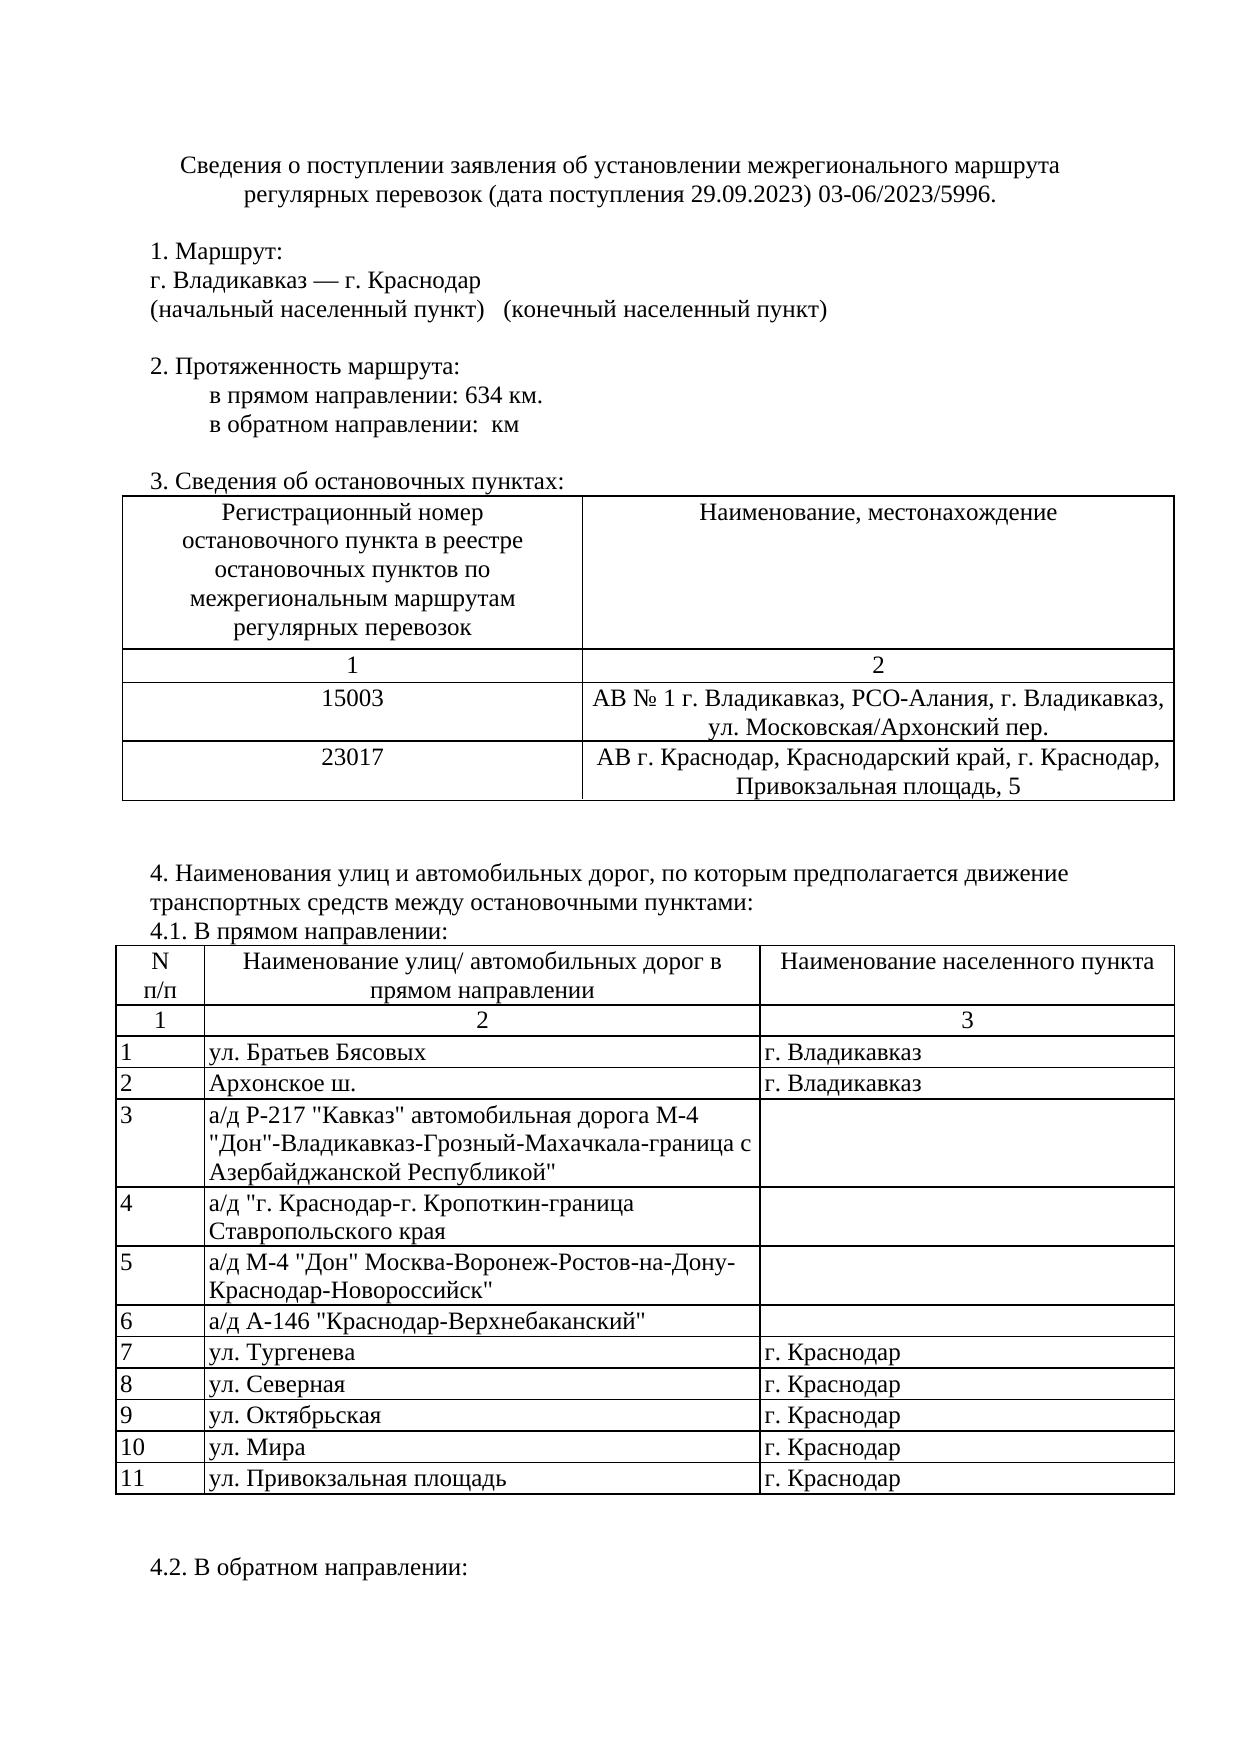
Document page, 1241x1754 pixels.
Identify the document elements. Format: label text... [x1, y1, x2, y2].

table_cell 2 [583, 650, 1173, 681]
text 1. Маршрут: [150, 236, 1090, 265]
table_cell ул. Привокзальная площадь [205, 1463, 759, 1493]
table_header N п/п [117, 946, 204, 1004]
table_cell АВ г. Краснодар, Краснодарский край, г. Краснодар, Привокзальная площадь, 5 [583, 742, 1173, 799]
table_cell а/д А-146 "Краснодар-Верхнебаканский" [205, 1306, 759, 1336]
table_cell 3 [761, 1006, 1174, 1035]
table_cell [761, 1306, 1174, 1336]
text Сведения о поступлении заявления об установлении межрегионального маршрута регулярных перевозок (дата поступления 29.09.2023) 03-06/2023/5996. [150, 150, 1090, 207]
text 4.1. В прямом направлении: [150, 916, 1090, 945]
table_cell 2 [117, 1068, 204, 1098]
table_cell 7 [117, 1337, 204, 1367]
table_cell а/д "г. Краснодар-г. Кропоткин-граница Ставропольского края [205, 1188, 759, 1245]
table_cell г. Владикавказ [761, 1068, 1174, 1098]
table_cell 1 [117, 1006, 204, 1035]
table_cell 15003 [123, 683, 582, 740]
table_cell а/д М-4 "Дон" Москва-Воронеж-Ростов-на-Дону-Краснодар-Новороссийск" [205, 1247, 759, 1304]
table_cell 23017 [123, 742, 582, 799]
table_cell ул. Братьев Бясовых [205, 1037, 759, 1067]
table_cell [761, 1247, 1174, 1304]
table_cell г. Владикавказ [761, 1037, 1174, 1067]
table_cell [761, 1100, 1174, 1186]
table_cell 6 [117, 1306, 204, 1336]
table_cell г. Краснодар [761, 1337, 1174, 1367]
table_cell ул. Тургенева [205, 1337, 759, 1367]
text в обратном направлении: км [150, 409, 1090, 437]
table_cell Архонское ш. [205, 1068, 759, 1098]
text 4.2. В обратном направлении: [150, 1552, 1090, 1581]
table_cell 3 [117, 1100, 204, 1186]
table_header Наименование улиц/ автомобильных дорог в прямом направлении [205, 946, 759, 1004]
table_cell г. Краснодар [761, 1400, 1174, 1430]
table_cell АВ № 1 г. Владикавказ, РСО-Алания, г. Владикавказ, ул. Московская/Архонский пер. [583, 683, 1173, 740]
table_cell 9 [117, 1400, 204, 1430]
text в прямом направлении: 634 км. [150, 380, 1090, 409]
table_cell г. Краснодар [761, 1463, 1174, 1493]
table_header Наименование, местонахождение [583, 497, 1173, 648]
table_cell 2 [205, 1006, 759, 1035]
table_cell г. Краснодар [761, 1432, 1174, 1461]
table_cell ул. Октябрьская [205, 1400, 759, 1430]
table_cell 4 [117, 1188, 204, 1245]
table_cell 1 [117, 1037, 204, 1067]
table_cell г. Краснодар [761, 1369, 1174, 1398]
table_cell 11 [117, 1463, 204, 1493]
text 2. Протяженность маршрута: [150, 351, 1090, 380]
text (начальный населенный пункт) (конечный населенный пункт) [150, 294, 1090, 322]
text г. Владикавказ — г. Краснодар [150, 265, 1090, 294]
table_header Регистрационный номер остановочного пункта в реестре остановочных пунктов по межрегиональным маршрутам регулярных перевозок [123, 497, 582, 648]
table_header Наименование населенного пункта [761, 946, 1174, 1004]
table_cell ул. Мира [205, 1432, 759, 1461]
table_cell а/д Р-217 "Кавказ" автомобильная дорога М-4 "Дон"-Владикавказ-Грозный-Махачкала-граница с Азербайджанской Республикой" [205, 1100, 759, 1186]
table_cell 5 [117, 1247, 204, 1304]
text 3. Сведения об остановочных пунктах: [150, 466, 1090, 495]
table_cell 10 [117, 1432, 204, 1461]
table_cell 8 [117, 1369, 204, 1398]
table_cell [761, 1188, 1174, 1245]
table_cell ул. Северная [205, 1369, 759, 1398]
text 4. Наименования улиц и автомобильных дорог, по которым предполагается движение транспортных средств между остановочными пунктами: [150, 858, 1090, 916]
table_cell 1 [123, 650, 582, 681]
